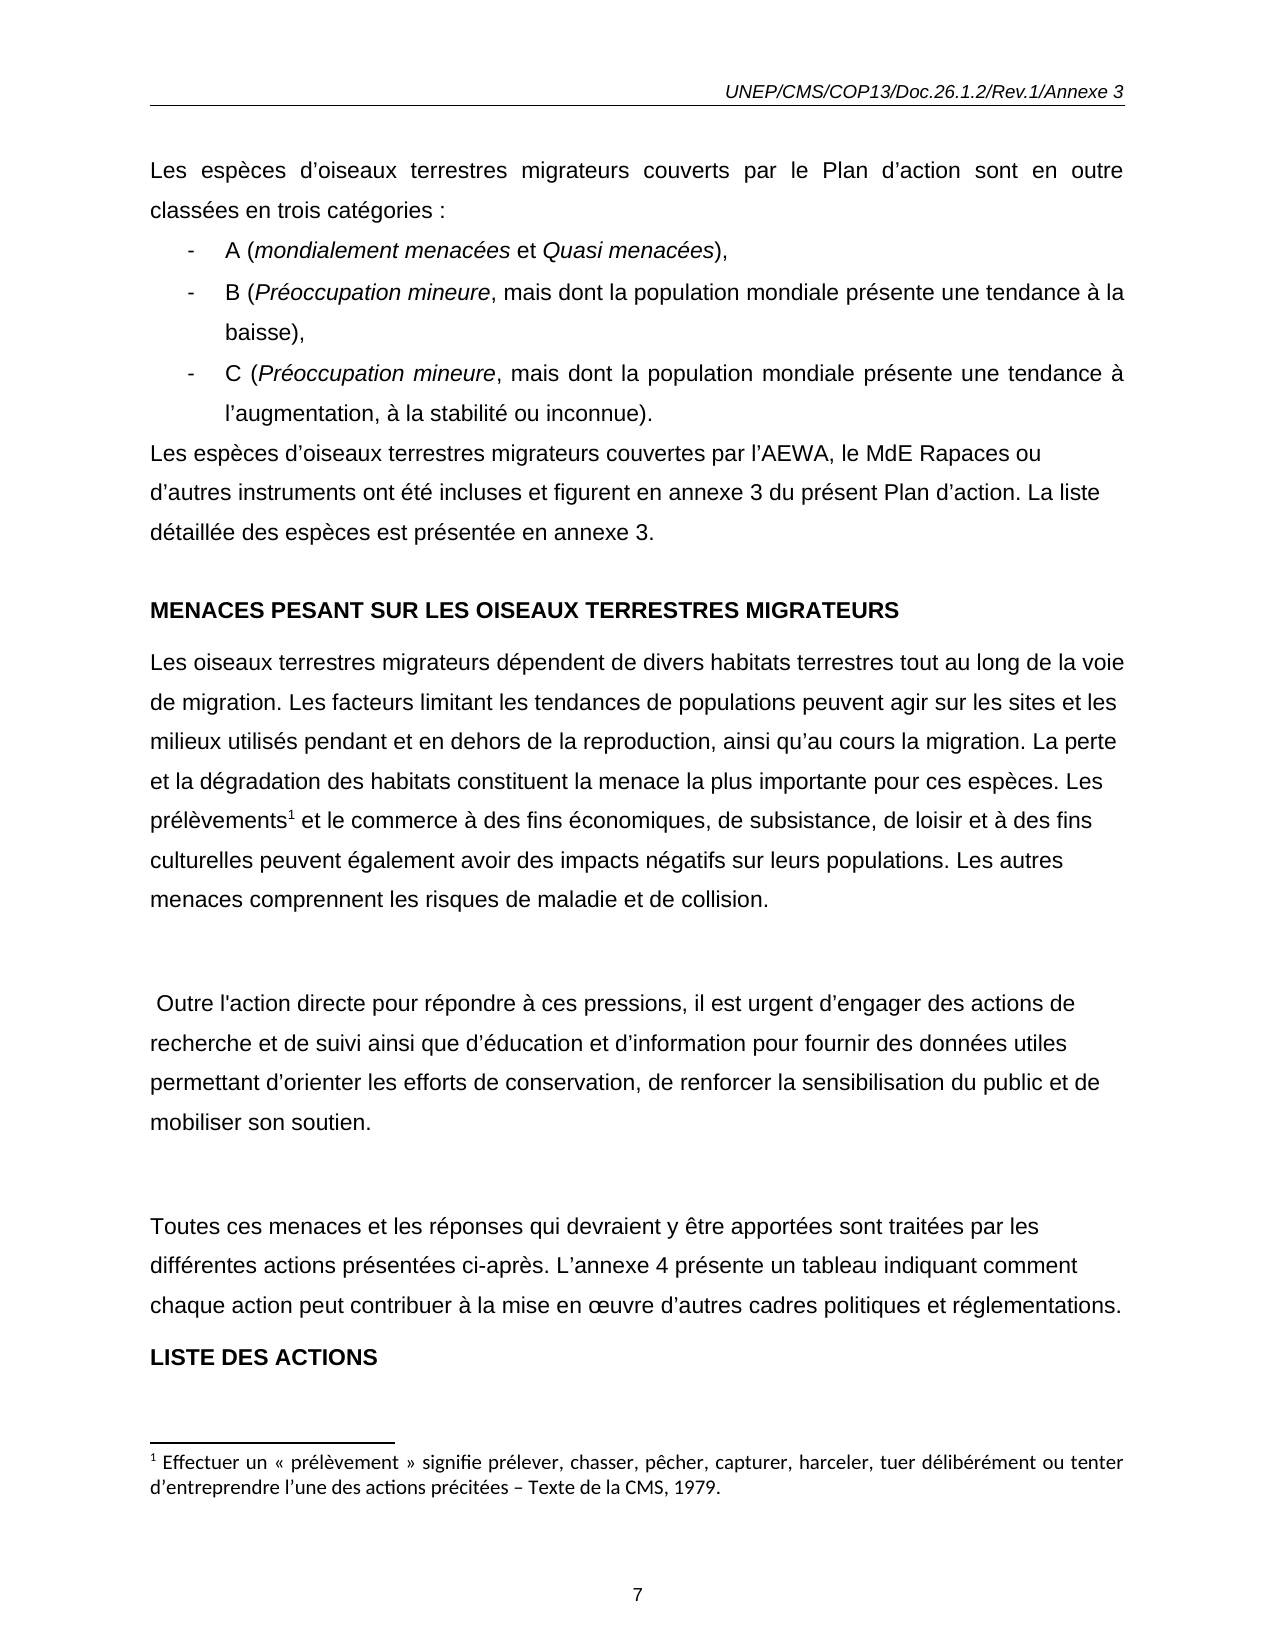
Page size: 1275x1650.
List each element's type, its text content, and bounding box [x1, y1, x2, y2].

text Les espèces d’oiseaux terrestres migrateurs couvertes par l’AEWA, le MdE Rapaces ou d’autres instruments ont été incluses et figurent en annexe 3 du présent Plan d’action. La liste détaillée des espèces est présentée en annexe 3. [150, 439, 1125, 545]
text MENACES PESANT SUR LES OISEAUX TERRESTRES MIGRATEURS [150, 597, 1125, 624]
text LISTE DES ACTIONS [150, 1343, 1125, 1370]
text Les oiseaux terrestres migrateurs dépendent de divers habitats terrestres tout au long de la voie de migration. Les facteurs limitant les tendances de populations peuvent agir sur les sites et les milieux utilisés pendant et en dehors de la reproduction, ainsi qu’au cours la migration. La perte et la dégradation des habitats constituent la menace la plus importante pour ces espèces. Les prélèvements et le commerce à des fins économiques, de subsistance, de loisir et à des fins culturelles peuvent également avoir des impacts négatifs sur leurs populations. Les autres menaces comprennent les risques de maladie et de collision. [150, 649, 1125, 913]
text Les espèces d’oiseaux terrestres migrateurs couverts par le Plan d’action sont en outre classées en trois catégories : [150, 157, 1125, 223]
list A (mondialement menacées et Quasi menacées), [187, 236, 1125, 264]
list C (Préoccupation mineure, mais dont la population mondiale présente une tendance à l’augmentation, à la stabilité ou inconnue). [187, 359, 1125, 426]
text Toutes ces menaces et les réponses qui devraient y être apportées sont traitées par les différentes actions présentées ci-après. L’annexe 4 présente un tableau indiquant comment chaque action peut contribuer à la mise en œuvre d’autres cadres politiques et réglementations. [150, 1213, 1125, 1318]
text Outre l'action directe pour répondre à ces pressions, il est urgent d’engager des actions de recherche et de suivi ainsi que d’éducation et d’information pour fournir des données utiles permettant d’orienter les efforts de conservation, de renforcer la sensibilisation du public et de mobiliser son soutien. [150, 990, 1125, 1135]
list B (Préoccupation mineure, mais dont la population mondiale présente une tendance à la baisse), [187, 278, 1125, 346]
